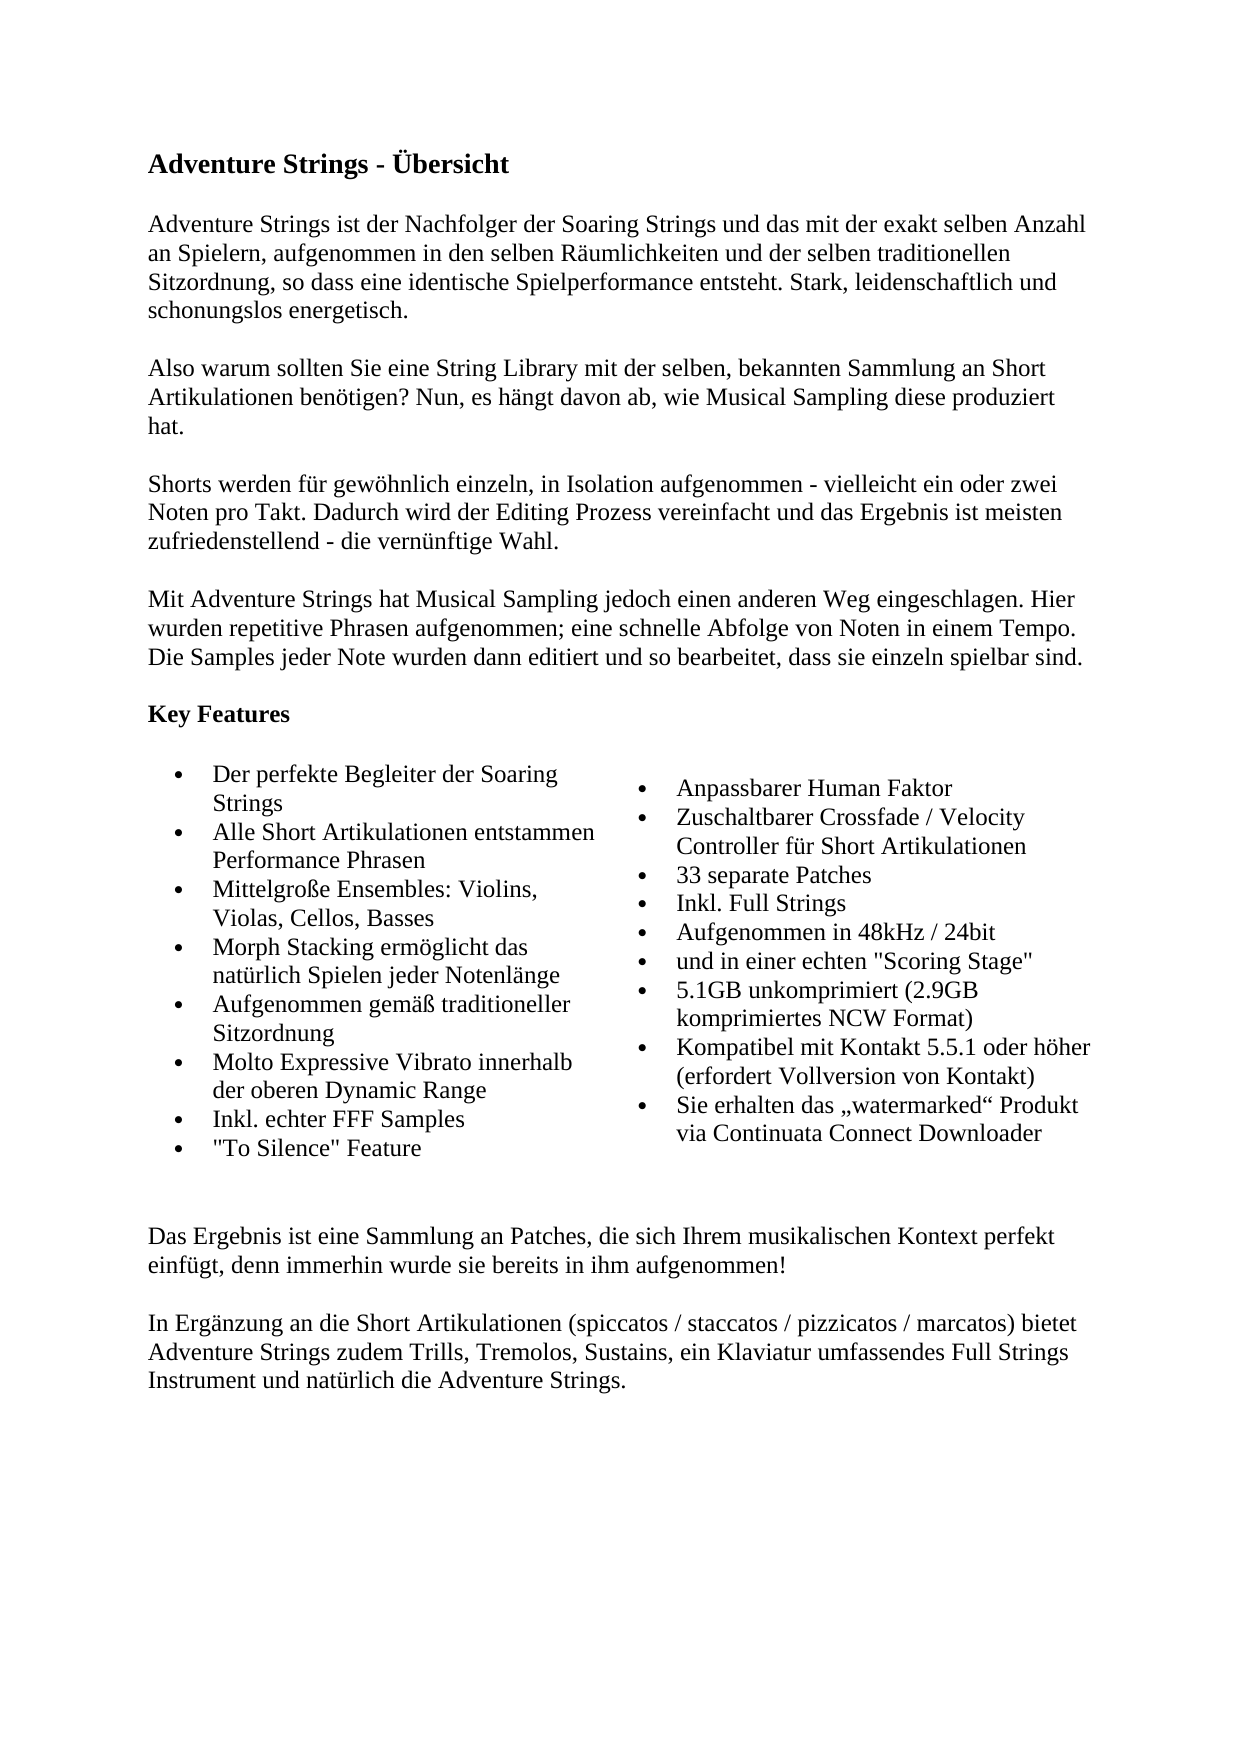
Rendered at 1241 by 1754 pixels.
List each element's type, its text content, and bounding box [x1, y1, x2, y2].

table_header Anpassbarer Human Faktor Zuschaltbarer Crossfade / Velocity Controller für Short Artikulationen 33 separate Patches Inkl. Full Strings Aufgenommen in 48kHz / 24bit und in einer echten "Scoring Stage" 5.1GB unkomprimiert (2.9GB komprimiertes NCW Format) Kompatibel mit Kontakt 5.5.1 oder höher (erfordert Vollversion von Kontakt) Sie erhalten das „watermarked“ Produkt via Continuata Connect Downloader [599, 758, 1104, 1192]
text Key Features [148, 699, 1093, 728]
text Das Ergebnis ist eine Sammlung an Patches, die sich Ihrem musikalischen Kontext perfekt einfügt, denn immerhin wurde sie bereits in ihm aufgenommen! [148, 1221, 1093, 1279]
text Adventure Strings - Übersicht [148, 148, 1093, 180]
text Also warum sollten Sie eine String Library mit der selben, bekannten Sammlung an Short Artikulationen benötigen? Nun, es hängt davon ab, wie Musical Sampling diese produziert hat. [148, 353, 1093, 439]
text Adventure Strings ist der Nachfolger der Soaring Strings und das mit der exakt selben Anzahl an Spielern, aufgenommen in den selben Räumlichkeiten und der selben traditionellen Sitzordnung, so dass eine identische Spielperformance entsteht. Stark, leidenschaftlich und schonungslos energetisch. [148, 209, 1093, 324]
text Shorts werden für gewöhnlich einzeln, in Isolation aufgenommen - vielleicht ein oder zwei Noten pro Takt. Dadurch wird der Editing Prozess vereinfacht und das Ergebnis ist meisten zufriedenstellend - die vernünftige Wahl. [148, 469, 1093, 555]
text In Ergänzung an die Short Artikulationen (spiccatos / staccatos / pizzicatos / marcatos) bietet Adventure Strings zudem Trills, Tremolos, Sustains, ein Klaviatur umfassendes Full Strings Instrument und natürlich die Adventure Strings. [148, 1308, 1093, 1394]
text Mit Adventure Strings hat Musical Sampling jedoch einen anderen Weg eingeschlagen. Hier wurden repetitive Phrasen aufgenommen; eine schnelle Abfolge von Noten in einem Tempo. Die Samples jeder Note wurden dann editiert und so bearbeitet, dass sie einzeln spielbar sind. [148, 584, 1093, 670]
table_header Der perfekte Begleiter der Soaring Strings Alle Short Artikulationen entstammen Performance Phrasen Mittelgroße Ensembles: Violins, Violas, Cellos, Basses Morph Stacking ermöglicht das natürlich Spielen jeder Notenlänge Aufgenommen gemäß traditioneller Sitzordnung Molto Expressive Vibrato innerhalb der oberen Dynamic Range Inkl. echter FFF Samples "To Silence" Feature [136, 758, 599, 1192]
